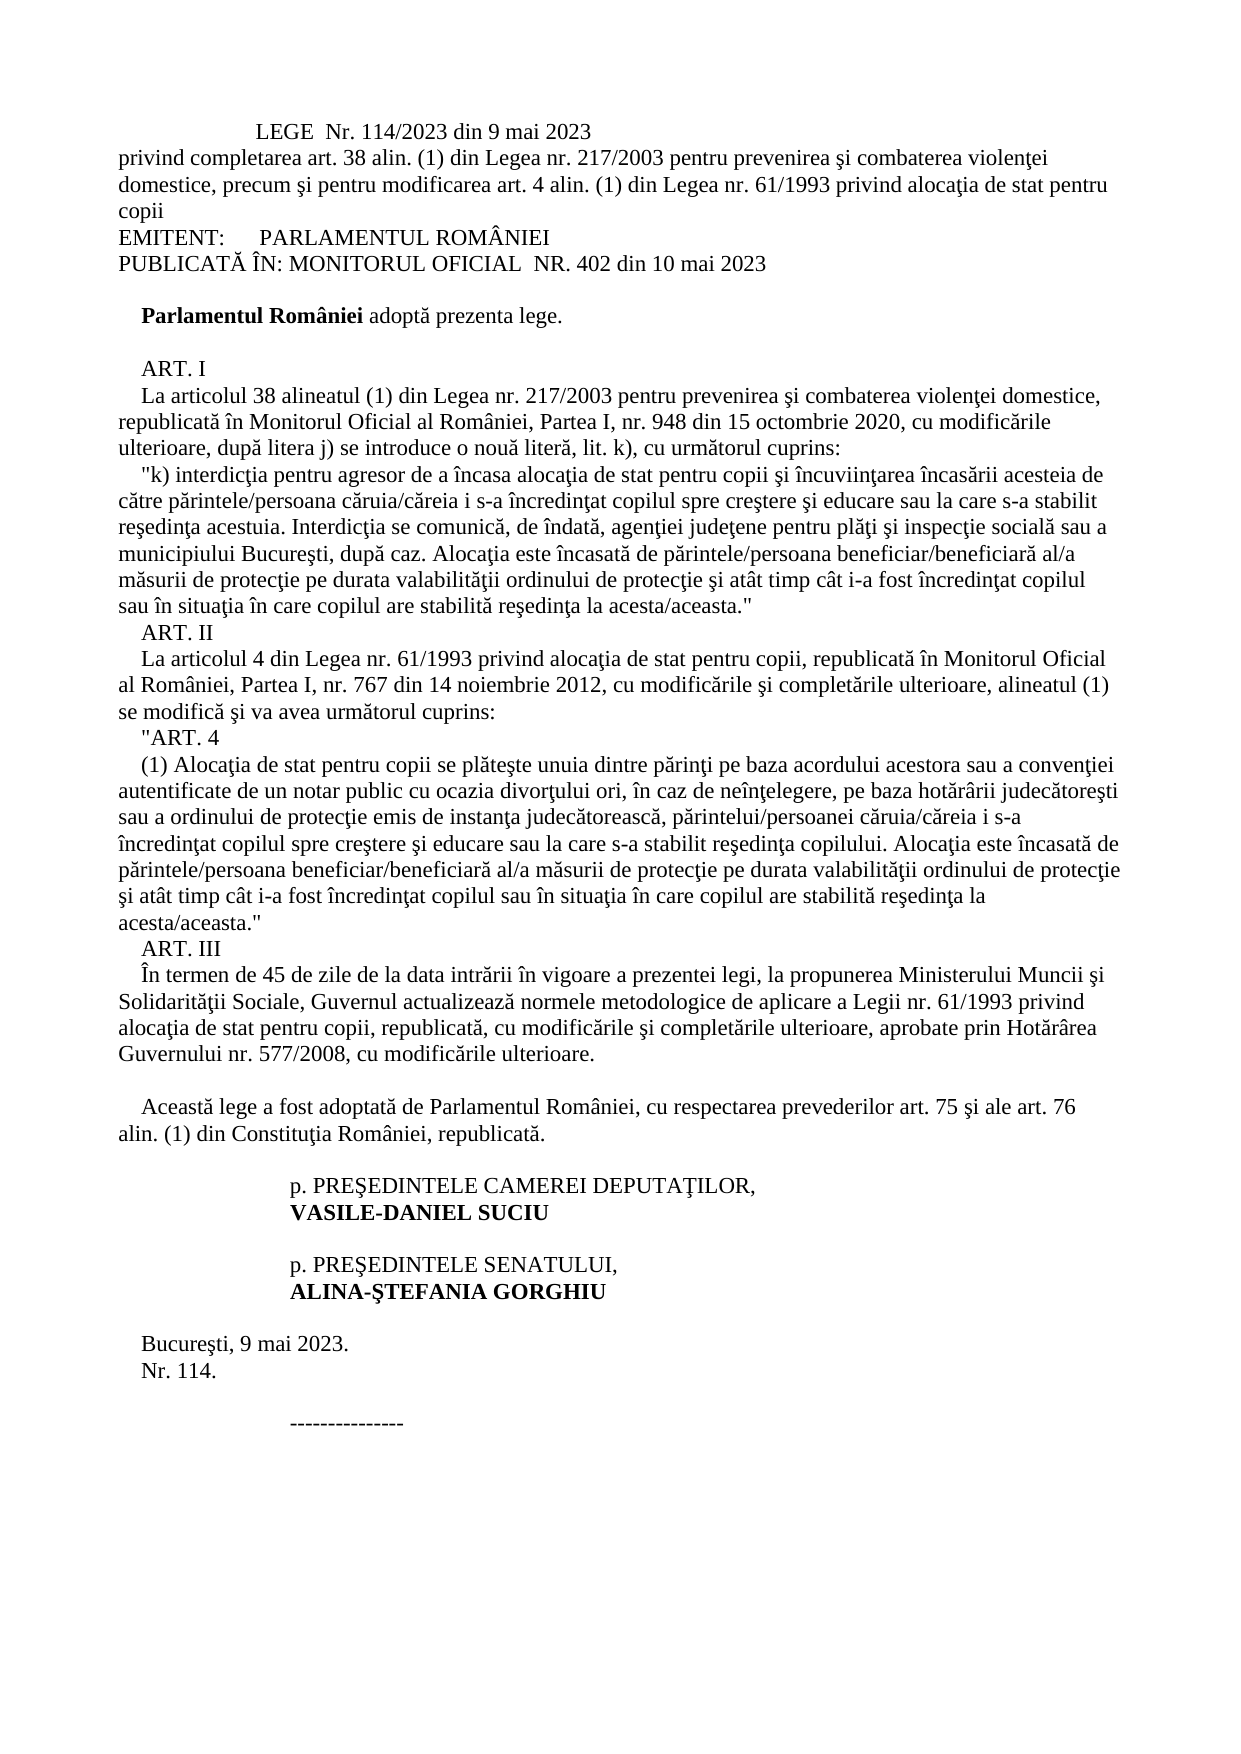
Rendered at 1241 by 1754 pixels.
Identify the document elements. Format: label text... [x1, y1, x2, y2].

text ART. II [118, 619, 1122, 645]
text La articolul 38 alineatul (1) din Legea nr. 217/2003 pentru prevenirea şi combaterea violenţei domestice, republicată în Monitorul Oficial al României, Partea I, nr. 948 din 15 octombrie 2020, cu modificările ulterioare, după litera j) se introduce o nouă literă, lit. k), cu următorul cuprins: [118, 382, 1122, 461]
text p. PREŞEDINTELE SENATULUI, [118, 1251, 1122, 1278]
text Această lege a fost adoptată de Parlamentul României, cu respectarea prevederilor art. 75 şi ale art. 76 alin. (1) din Constituţia României, republicată. [118, 1093, 1122, 1146]
text privind completarea art. 38 alin. (1) din Legea nr. 217/2003 pentru prevenirea şi combaterea violenţei domestice, precum şi pentru modificarea art. 4 alin. (1) din Legea nr. 61/1993 privind alocaţia de stat pentru copii [118, 144, 1122, 223]
text Bucureşti, 9 mai 2023. [118, 1330, 1122, 1357]
text LEGE Nr. 114/2023 din 9 mai 2023 [118, 118, 1122, 144]
text --------------- [118, 1409, 1122, 1436]
text "k) interdicţia pentru agresor de a încasa alocaţia de stat pentru copii şi încuviinţarea încasării acesteia de către părintele/persoana căruia/căreia i s-a încredinţat copilul spre creştere şi educare sau la care s-a stabilit reşedinţa acestuia. Interdicţia se comunică, de îndată, agenţiei judeţene pentru plăţi şi inspecţie socială sau a municipiului Bucureşti, după caz. Alocaţia este încasată de părintele/persoana beneficiar/beneficiară al/a măsurii de protecţie pe durata valabilităţii ordinului de protecţie şi atât timp cât i-a fost încredinţat copilul sau în situaţia în care copilul are stabilită reşedinţa la acesta/aceasta." [118, 461, 1122, 619]
text p. PREŞEDINTELE CAMEREI DEPUTAŢILOR, [118, 1172, 1122, 1199]
text Parlamentul României adoptă prezenta lege. [118, 303, 1122, 329]
text ART. I [118, 355, 1122, 382]
text "ART. 4 [118, 724, 1122, 751]
text La articolul 4 din Legea nr. 61/1993 privind alocaţia de stat pentru copii, republicată în Monitorul Oficial al României, Partea I, nr. 767 din 14 noiembrie 2012, cu modificările şi completările ulterioare, alineatul (1) se modifică şi va avea următorul cuprins: [118, 645, 1122, 724]
text În termen de 45 de zile de la data intrării în vigoare a prezentei legi, la propunerea Ministerului Muncii şi Solidarităţii Sociale, Guvernul actualizează normele metodologice de aplicare a Legii nr. 61/1993 privind alocaţia de stat pentru copii, republicată, cu modificările şi completările ulterioare, aprobate prin Hotărârea Guvernului nr. 577/2008, cu modificările ulterioare. [118, 961, 1122, 1067]
text ART. III [118, 935, 1122, 961]
text Nr. 114. [118, 1357, 1122, 1383]
text ALINA-ŞTEFANIA GORGHIU [118, 1278, 1122, 1304]
text EMITENT: PARLAMENTUL ROMÂNIEI [118, 223, 1122, 250]
text VASILE-DANIEL SUCIU [118, 1199, 1122, 1225]
text (1) Alocaţia de stat pentru copii se plăteşte unuia dintre părinţi pe baza acordului acestora sau a convenţiei autentificate de un notar public cu ocazia divorţului ori, în caz de neînţelegere, pe baza hotărârii judecătoreşti sau a ordinului de protecţie emis de instanţa judecătorească, părintelui/persoanei căruia/căreia i s-a încredinţat copilul spre creştere şi educare sau la care s-a stabilit reşedinţa copilului. Alocaţia este încasată de părintele/persoana beneficiar/beneficiară al/a măsurii de protecţie pe durata valabilităţii ordinului de protecţie şi atât timp cât i-a fost încredinţat copilul sau în situaţia în care copilul are stabilită reşedinţa la acesta/aceasta." [118, 751, 1122, 935]
text PUBLICATĂ ÎN: MONITORUL OFICIAL NR. 402 din 10 mai 2023 [118, 250, 1122, 276]
